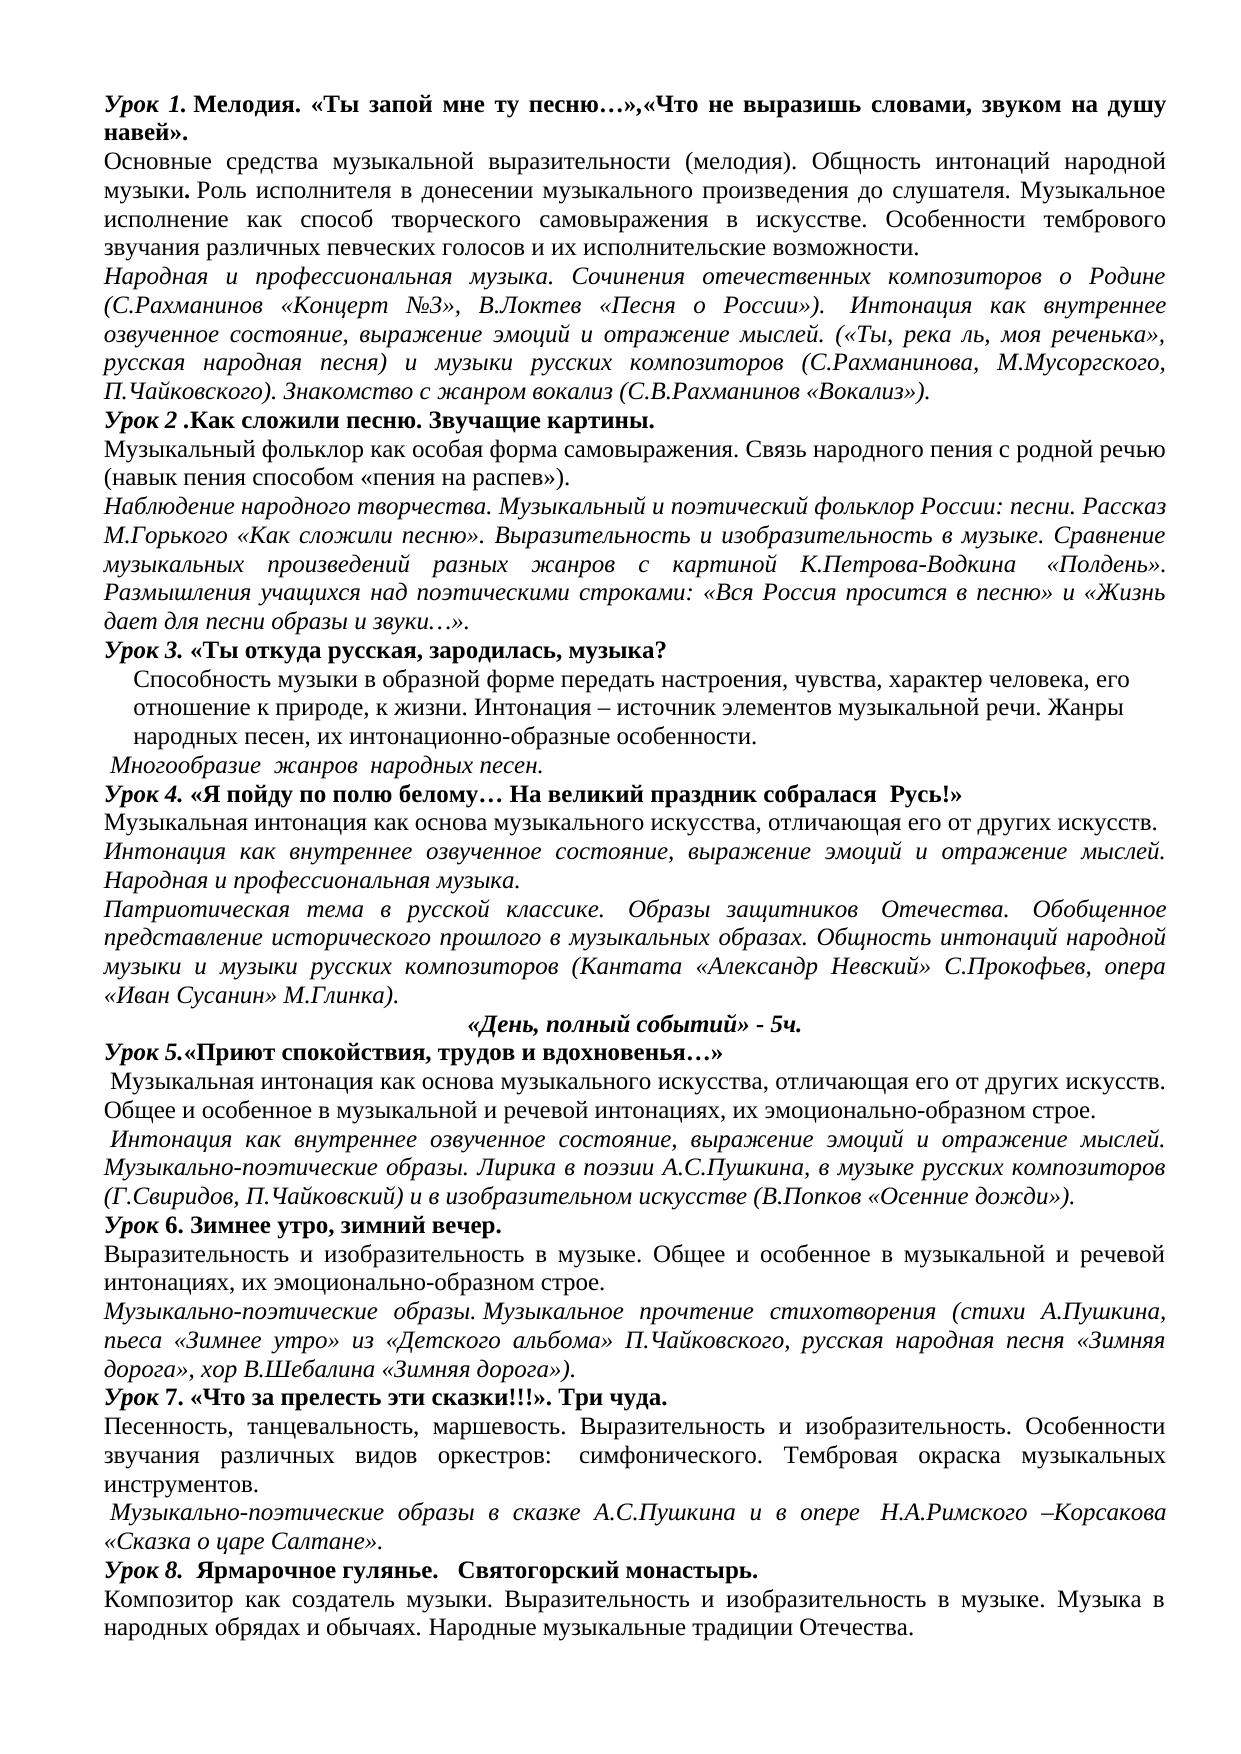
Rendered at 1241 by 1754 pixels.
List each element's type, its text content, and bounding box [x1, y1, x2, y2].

text «День, полный событий» - 5ч. [103, 1009, 1167, 1037]
text Патриотическая тема в русской классике. Образы защитников Отечества. Обобщенное представление исторического прошлого в музыкальных образах. Общность интонаций народной музыки и музыки русских композиторов (Кантата «Александр Невский» С.Прокофьев, опера «Иван Сусанин» М.Глинка). [103, 894, 1167, 1009]
text Музыкально-поэтические образы в сказке А.С.Пушкина и в опере Н.А.Римского –Корсакова «Сказка о царе Салтане». [103, 1497, 1167, 1555]
text Многообразие жанров народных песен. [103, 750, 1167, 779]
text Музыкальный фольклор как особая форма самовыражения. Связь народного пения с родной речью (навык пения способом «пения на распев»). [103, 434, 1167, 491]
text Урок 1. Мелодия. «Ты запой мне ту песню…»,«Что не выразишь словами, звуком на душу навей». [103, 89, 1167, 146]
text Композитор как создатель музыки. Выразительность и изобразительность в музыке. Музыка в народных обрядах и обычаях. Народные музыкальные традиции Отечества. [103, 1584, 1167, 1641]
text Урок 8. Ярмарочное гулянье. Святогорский монастырь. [103, 1555, 1167, 1584]
text Урок 7. «Что за прелесть эти сказки!!!». Три чуда. [103, 1382, 1167, 1411]
text Основные средства музыкальной выразительности (мелодия). Общность интонаций народной музыки. Роль исполнителя в донесении музыкального произведения до слушателя. Музыкальное исполнение как способ творческого самовыражения в искусстве. Особенности тембрового звучания различных певческих голосов и их исполнительские возможности. [103, 146, 1167, 261]
text Способность музыки в образной форме передать настроения, чувства, характер человека, его отношение к природе, к жизни. Интонация – источник элементов музыкальной речи. Жанры народных песен, их интонационно-образные особенности. [133, 664, 1167, 750]
text Урок 4. «Я пойду по полю белому… На великий праздник собралася Русь!» [103, 779, 1167, 807]
text Музыкальная интонация как основа музыкального искусства, отличающая его от других искусств. [103, 807, 1167, 836]
text Выразительность и изобразительность в музыке. Общее и особенное в музыкальной и речевой интонациях, их эмоционально-образном строе. [103, 1239, 1167, 1296]
text Урок 6. Зимнее утро, зимний вечер. [103, 1210, 1167, 1239]
text Музыкальная интонация как основа музыкального искусства, отличающая его от других искусств. Общее и особенное в музыкальной и речевой интонациях, их эмоционально-образном строе. [103, 1066, 1167, 1124]
text Интонация как внутреннее озвученное состояние, выражение эмоций и отражение мыслей. Народная и профессиональная музыка. [103, 836, 1167, 894]
text Музыкально-поэтические образы. Музыкальное прочтение стихотворения (стихи А.Пушкина, пьеса «Зимнее утро» из «Детского альбома» П.Чайковского, русская народная песня «Зимняя дорога», хор В.Шебалина «Зимняя дорога»). [103, 1296, 1167, 1382]
text Урок 5.«Приют спокойствия, трудов и вдохновенья…» [103, 1037, 1167, 1066]
text Наблюдение народного творчества. Музыкальный и поэтический фольклор России: песни. Рассказ М.Горького «Как сложили песню». Выразительность и изобразительность в музыке. Сравнение музыкальных произведений разных жанров с картиной К.Петрова-Водкина «Полдень». Размышления учащихся над поэтическими строками: «Вся Россия просится в песню» и «Жизнь дает для песни образы и звуки…». [103, 491, 1167, 635]
text Интонация как внутреннее озвученное состояние, выражение эмоций и отражение мыслей. Музыкально-поэтические образы. Лирика в поэзии А.С.Пушкина, в музыке русских композиторов (Г.Свиридов, П.Чайковский) и в изобразительном искусстве (В.Попков «Осенние дожди»). [103, 1124, 1167, 1210]
text Народная и профессиональная музыка. Сочинения отечественных композиторов о Родине (С.Рахманинов «Концерт №3», В.Локтев «Песня о России»). Интонация как внутреннее озвученное состояние, выражение эмоций и отражение мыслей. («Ты, река ль, моя реченька», русская народная песня) и музыки русских композиторов (С.Рахманинова, М.Мусоргского, П.Чайковского). Знакомство с жанром вокализ (С.В.Рахманинов «Вокализ»). [103, 261, 1167, 405]
text Урок 3. «Ты откуда русская, зародилась, музыка? [103, 635, 1167, 664]
text Песенность, танцевальность, маршевость. Выразительность и изобразительность. Особенности звучания различных видов оркестров: симфонического. Тембровая окраска музыкальных инструментов. [103, 1411, 1167, 1497]
text Урок 2 .Как сложили песню. Звучащие картины. [103, 405, 1167, 434]
